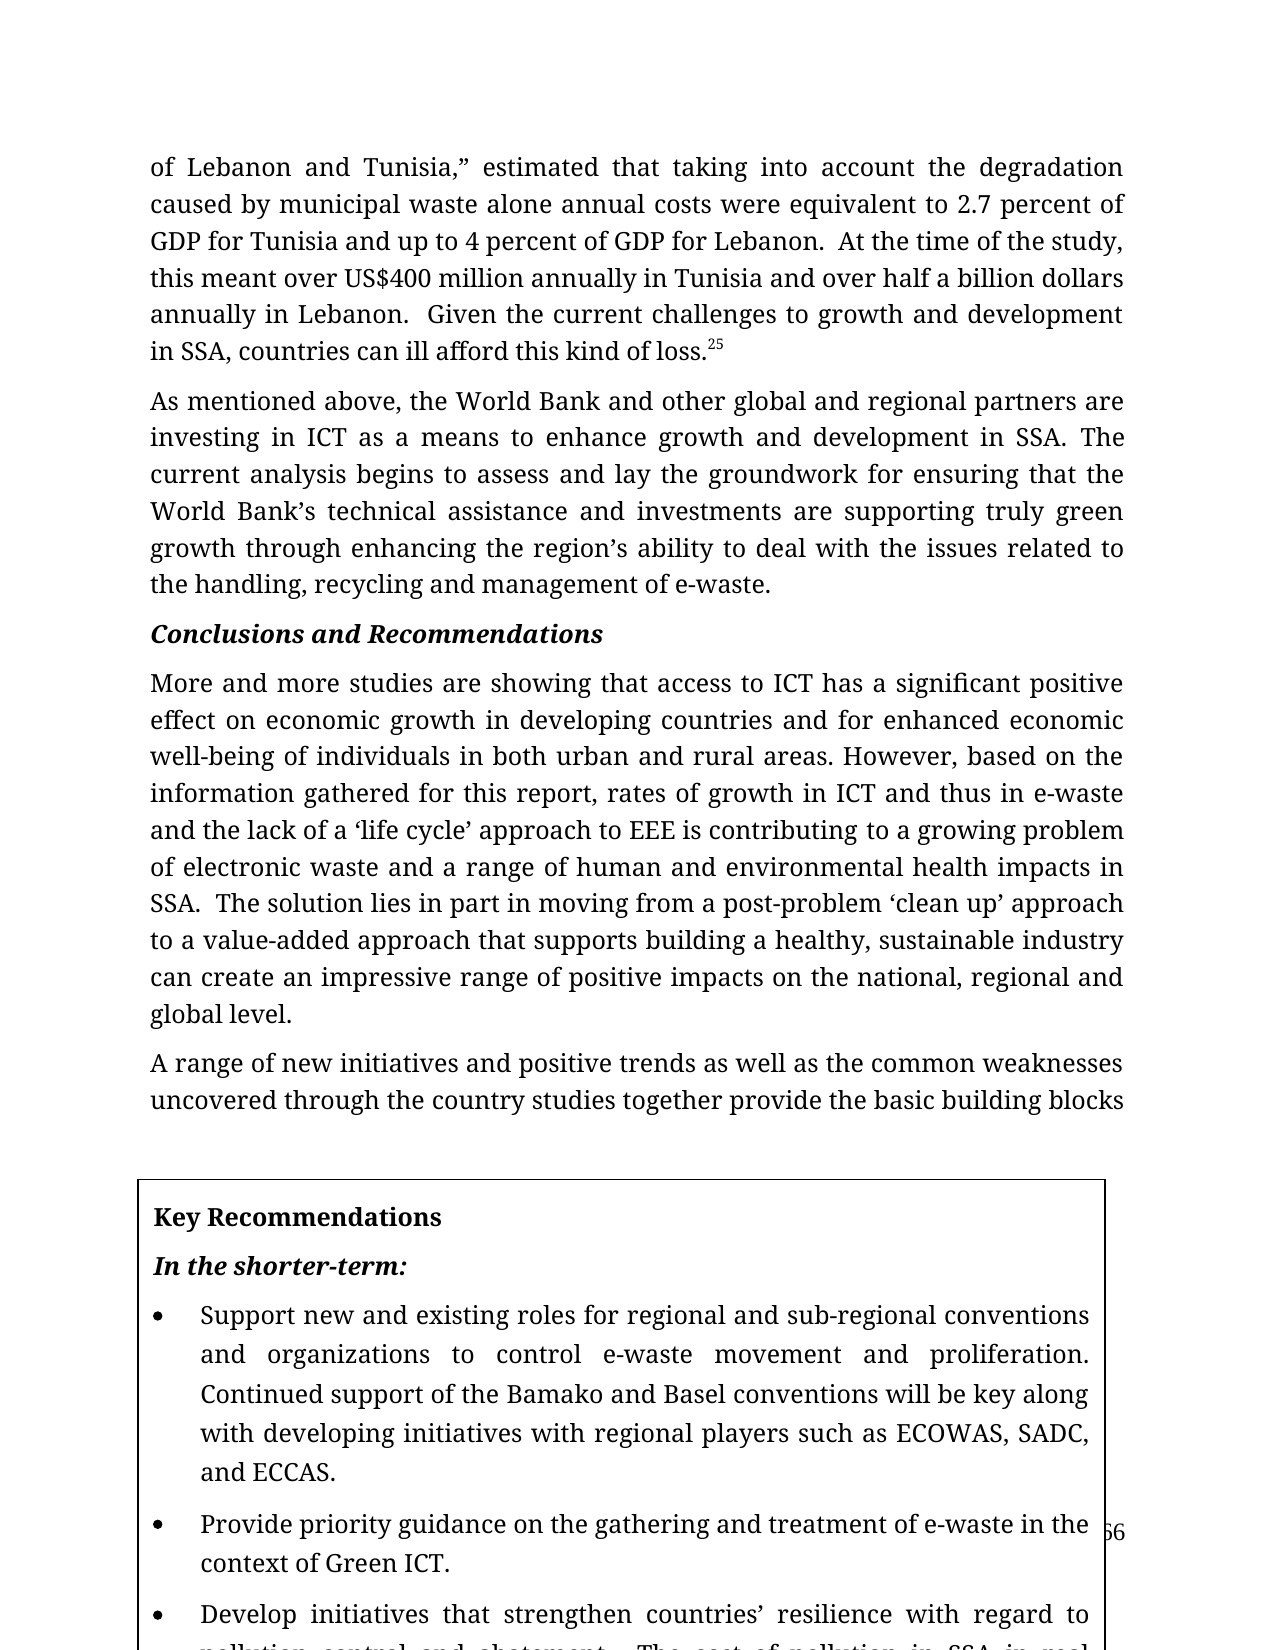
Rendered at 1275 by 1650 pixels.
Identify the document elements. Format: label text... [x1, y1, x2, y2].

text Conclusions and Recommendations [150, 616, 1125, 650]
list A range of new initiatives and positive trends as well as the common weaknesses uncovered through the country studies together provide the basic building blocks for developing recommendations and a way forward to ensure a value-added approach to the e-waste sector in SSA. [150, 1046, 1125, 1117]
text As mentioned above, the World Bank and other global and regional partners are investing in ICT as a means to enhance growth and development in SSA. The current analysis begins to assess and lay the groundwork for ensuring that the World Bank’s technical assistance and investments are supporting truly green growth through enhancing the region’s ability to deal with the issues related to the handling, recycling and management of e-waste. [150, 417, 1125, 601]
text More and more studies are showing that access to ICT has a significant positive effect on economic growth in developing countries and for enhanced economic well-being of individuals in both urban and rural areas. However, based on the information gathered for this report, rates of growth in ICT and thus in e-waste and the lack of a ‘life cycle’ approach to EEE is contributing to a growing problem of electronic waste and a range of human and environmental health impacts in SSA. The solution lies in part in moving from a post-problem ‘clean up’ approach to a value-added approach that supports building a healthy, sustainable industry can create an impressive range of positive impacts on the national, regional and global level. [150, 810, 1125, 1031]
